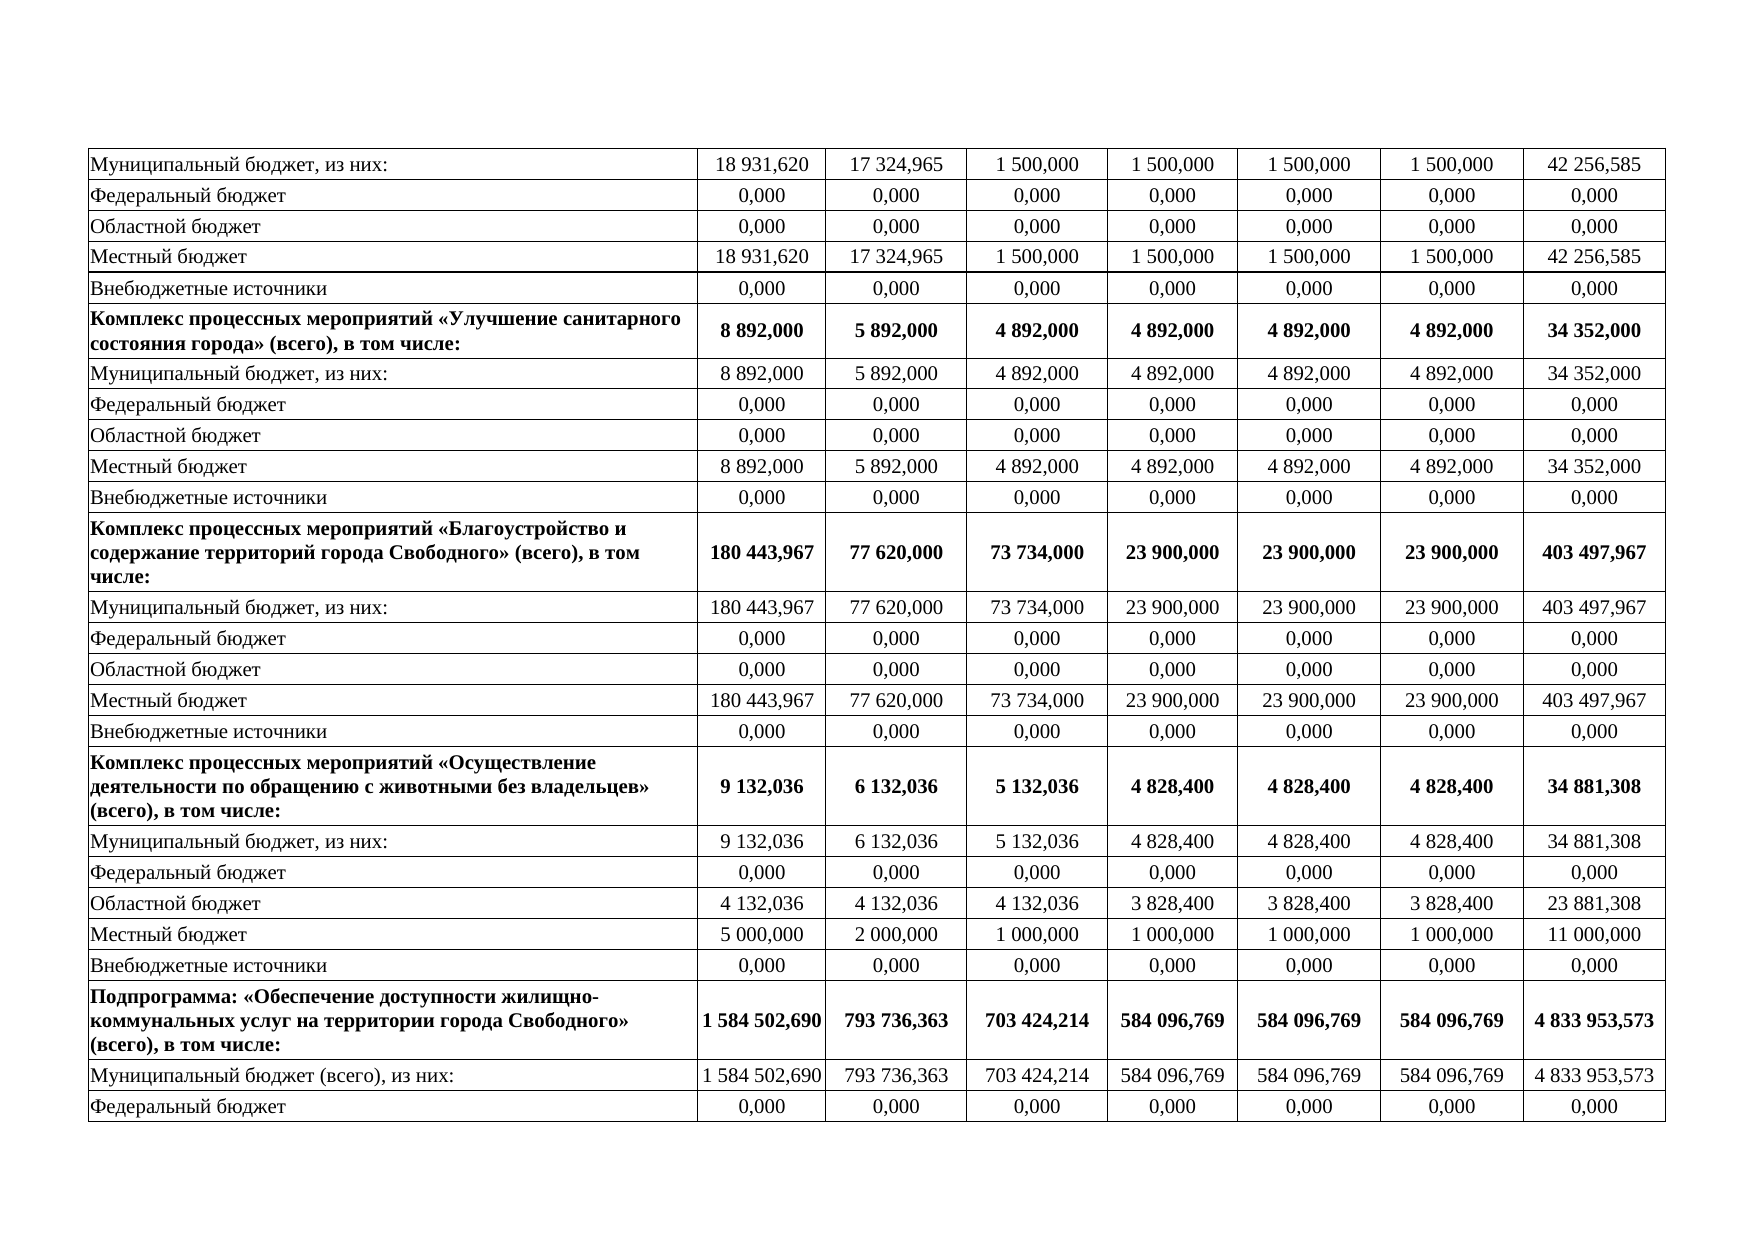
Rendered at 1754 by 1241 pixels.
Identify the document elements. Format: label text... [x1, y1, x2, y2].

table_cell 0,000 [698, 857, 825, 887]
table_cell 584 096,769 [1381, 1060, 1523, 1089]
table_cell 0,000 [1524, 273, 1665, 302]
table_cell 0,000 [1381, 180, 1523, 209]
table_cell 1 584 502,690 [698, 1060, 825, 1089]
table_cell 6 132,036 [826, 747, 966, 825]
table_cell 584 096,769 [1238, 981, 1380, 1059]
table_cell Местный бюджет [89, 242, 697, 271]
table_cell 34 352,000 [1524, 451, 1665, 481]
table_cell 0,000 [967, 211, 1107, 241]
table_cell Муниципальный бюджет (всего), из них: [89, 1060, 697, 1089]
table_cell 0,000 [967, 857, 1107, 887]
table_cell 0,000 [1524, 857, 1665, 887]
table_cell 0,000 [826, 1091, 966, 1121]
table_cell 0,000 [1238, 654, 1380, 684]
table_cell Областной бюджет [89, 420, 697, 450]
table_cell 4 892,000 [967, 304, 1107, 357]
table_cell 0,000 [1381, 1091, 1523, 1121]
table_cell 0,000 [698, 420, 825, 450]
table_cell 0,000 [698, 180, 825, 209]
table_cell 4 892,000 [1381, 304, 1523, 357]
table_cell 23 881,308 [1524, 888, 1665, 918]
table_cell 0,000 [1238, 273, 1380, 302]
table_cell Федеральный бюджет [89, 1091, 697, 1121]
table_cell 0,000 [1524, 716, 1665, 746]
table_cell 0,000 [1524, 1091, 1665, 1121]
table_cell 0,000 [1108, 654, 1237, 684]
table_cell 23 900,000 [1108, 685, 1237, 715]
table_cell 0,000 [1108, 716, 1237, 746]
table_cell 1 584 502,690 [698, 981, 825, 1059]
table_cell 0,000 [826, 273, 966, 302]
table_cell 23 900,000 [1238, 513, 1380, 591]
table_cell 4 892,000 [967, 359, 1107, 388]
table_cell 0,000 [1524, 211, 1665, 241]
table_cell 403 497,967 [1524, 685, 1665, 715]
table_cell 18 931,620 [698, 149, 825, 179]
table_cell Федеральный бюджет [89, 857, 697, 887]
table_cell 0,000 [698, 654, 825, 684]
table_cell Областной бюджет [89, 211, 697, 241]
table_cell 0,000 [1238, 420, 1380, 450]
table_cell 0,000 [1381, 654, 1523, 684]
table_cell 73 734,000 [967, 685, 1107, 715]
table_cell 0,000 [826, 623, 966, 653]
table_cell 0,000 [1381, 211, 1523, 241]
table_cell 0,000 [826, 180, 966, 209]
table_cell 0,000 [826, 389, 966, 419]
table_cell 4 828,400 [1238, 826, 1380, 856]
table_cell 0,000 [698, 1091, 825, 1121]
table_cell 1 500,000 [1108, 149, 1237, 179]
table_cell 34 352,000 [1524, 304, 1665, 357]
table_cell 1 500,000 [1381, 149, 1523, 179]
table_cell 4 132,036 [967, 888, 1107, 918]
table_cell Внебюджетные источники [89, 716, 697, 746]
table_cell 1 000,000 [967, 919, 1107, 949]
table_cell 5 892,000 [826, 304, 966, 357]
table_cell Комплекс процессных мероприятий «Благоустройство и содержание территорий города Свободного» (всего), в том числе: [89, 513, 697, 591]
table_cell 34 352,000 [1524, 359, 1665, 388]
table_cell 9 132,036 [698, 747, 825, 825]
table_cell 2 000,000 [826, 919, 966, 949]
table_cell 0,000 [826, 950, 966, 979]
table_cell 73 734,000 [967, 513, 1107, 591]
table_cell 3 828,400 [1108, 888, 1237, 918]
table_cell 0,000 [1108, 1091, 1237, 1121]
table_cell Местный бюджет [89, 451, 697, 481]
table_cell 4 892,000 [1381, 451, 1523, 481]
table_cell Областной бюджет [89, 654, 697, 684]
table_cell 77 620,000 [826, 592, 966, 622]
table_cell 4 892,000 [1108, 304, 1237, 357]
table_cell Муниципальный бюджет, из них: [89, 359, 697, 388]
table_cell 0,000 [1238, 950, 1380, 979]
table_cell 4 892,000 [1381, 359, 1523, 388]
table_cell 0,000 [1524, 180, 1665, 209]
table_cell 8 892,000 [698, 451, 825, 481]
table_cell 703 424,214 [967, 981, 1107, 1059]
table_cell 0,000 [1238, 1091, 1380, 1121]
table_cell 4 132,036 [698, 888, 825, 918]
table_cell 584 096,769 [1381, 981, 1523, 1059]
table_cell 0,000 [826, 716, 966, 746]
table_cell 0,000 [698, 623, 825, 653]
table_cell 1 500,000 [1238, 242, 1380, 271]
table_cell 0,000 [967, 482, 1107, 512]
table_cell 3 828,400 [1238, 888, 1380, 918]
table_cell 23 900,000 [1108, 592, 1237, 622]
table_cell 4 828,400 [1108, 826, 1237, 856]
table_cell 793 736,363 [826, 1060, 966, 1089]
table_cell 0,000 [698, 716, 825, 746]
table_cell 0,000 [698, 389, 825, 419]
table_cell 4 892,000 [1238, 359, 1380, 388]
table_cell 4 892,000 [1108, 451, 1237, 481]
table_cell 0,000 [1108, 180, 1237, 209]
table_cell 4 828,400 [1108, 747, 1237, 825]
table_cell 0,000 [1524, 654, 1665, 684]
table_cell 1 500,000 [1381, 242, 1523, 271]
table_cell 4 892,000 [967, 451, 1107, 481]
table_cell 4 892,000 [1108, 359, 1237, 388]
table_cell 77 620,000 [826, 685, 966, 715]
table_cell Муниципальный бюджет, из них: [89, 826, 697, 856]
table_cell Внебюджетные источники [89, 482, 697, 512]
table_cell Местный бюджет [89, 919, 697, 949]
table_cell Комплекс процессных мероприятий «Улучшение санитарного состояния города» (всего), в том числе: [89, 304, 697, 357]
table_cell 18 931,620 [698, 242, 825, 271]
table_cell 23 900,000 [1238, 685, 1380, 715]
table_cell 4 132,036 [826, 888, 966, 918]
table_cell 403 497,967 [1524, 592, 1665, 622]
table_cell 23 900,000 [1108, 513, 1237, 591]
table_cell 42 256,585 [1524, 149, 1665, 179]
table_cell 0,000 [967, 273, 1107, 302]
table_cell 5 000,000 [698, 919, 825, 949]
table_cell 0,000 [1238, 482, 1380, 512]
table_cell 0,000 [1524, 420, 1665, 450]
table_cell 0,000 [967, 950, 1107, 979]
table_cell 0,000 [826, 654, 966, 684]
table_cell 1 500,000 [1238, 149, 1380, 179]
table_cell 34 881,308 [1524, 826, 1665, 856]
table_cell 17 324,965 [826, 242, 966, 271]
table_cell 4 828,400 [1381, 747, 1523, 825]
table_cell 0,000 [1238, 180, 1380, 209]
table_cell Комплекс процессных мероприятий «Осуществление деятельности по обращению с животными без владельцев» (всего), в том числе: [89, 747, 697, 825]
table_cell 3 828,400 [1381, 888, 1523, 918]
table_cell 0,000 [1108, 482, 1237, 512]
table_cell 0,000 [1108, 211, 1237, 241]
table_cell 23 900,000 [1238, 592, 1380, 622]
table_cell 77 620,000 [826, 513, 966, 591]
table_cell 0,000 [1238, 716, 1380, 746]
table_cell 0,000 [1381, 623, 1523, 653]
table_cell 0,000 [698, 950, 825, 979]
table_cell Областной бюджет [89, 888, 697, 918]
table_cell 1 500,000 [967, 149, 1107, 179]
table_cell 0,000 [1524, 623, 1665, 653]
table_cell 0,000 [967, 716, 1107, 746]
table_cell 0,000 [826, 420, 966, 450]
table_cell Муниципальный бюджет, из них: [89, 149, 697, 179]
table_cell 703 424,214 [967, 1060, 1107, 1089]
table_cell 1 500,000 [967, 242, 1107, 271]
table_cell 73 734,000 [967, 592, 1107, 622]
table_cell 793 736,363 [826, 981, 966, 1059]
table_cell 0,000 [1381, 389, 1523, 419]
table_cell Федеральный бюджет [89, 180, 697, 209]
table_cell 0,000 [1524, 389, 1665, 419]
table_cell Внебюджетные источники [89, 950, 697, 979]
table_cell 8 892,000 [698, 359, 825, 388]
table_cell 0,000 [1524, 482, 1665, 512]
table_cell 23 900,000 [1381, 592, 1523, 622]
table_cell 0,000 [1381, 273, 1523, 302]
table_cell 1 000,000 [1381, 919, 1523, 949]
table_cell 584 096,769 [1108, 981, 1237, 1059]
table_cell 0,000 [967, 654, 1107, 684]
table_cell 5 132,036 [967, 747, 1107, 825]
table_cell 0,000 [1108, 389, 1237, 419]
table_cell 0,000 [826, 211, 966, 241]
table_cell 8 892,000 [698, 304, 825, 357]
table_cell 23 900,000 [1381, 513, 1523, 591]
table_cell 4 833 953,573 [1524, 1060, 1665, 1089]
table_cell Федеральный бюджет [89, 623, 697, 653]
table_cell 180 443,967 [698, 592, 825, 622]
table_cell 1 500,000 [1108, 242, 1237, 271]
table_cell 0,000 [1381, 482, 1523, 512]
table_cell 0,000 [1108, 857, 1237, 887]
table_cell 5 892,000 [826, 359, 966, 388]
table_cell 0,000 [967, 180, 1107, 209]
table_cell 4 833 953,573 [1524, 981, 1665, 1059]
table_cell Местный бюджет [89, 685, 697, 715]
table_cell 0,000 [1108, 273, 1237, 302]
table_cell 4 828,400 [1238, 747, 1380, 825]
table_cell 0,000 [967, 389, 1107, 419]
table_cell 0,000 [1238, 389, 1380, 419]
table_cell 0,000 [967, 623, 1107, 653]
table_cell Внебюджетные источники [89, 273, 697, 302]
table_cell 1 000,000 [1238, 919, 1380, 949]
table_cell 0,000 [826, 857, 966, 887]
table_cell 0,000 [1108, 420, 1237, 450]
table_cell 17 324,965 [826, 149, 966, 179]
table_cell 0,000 [1381, 857, 1523, 887]
table_cell 0,000 [698, 482, 825, 512]
table_cell 0,000 [1381, 420, 1523, 450]
table_cell 5 892,000 [826, 451, 966, 481]
table_cell 0,000 [1381, 950, 1523, 979]
table_cell 4 892,000 [1238, 451, 1380, 481]
table_cell 23 900,000 [1381, 685, 1523, 715]
table_cell 4 892,000 [1238, 304, 1380, 357]
table_cell 9 132,036 [698, 826, 825, 856]
table_cell 0,000 [967, 1091, 1107, 1121]
table_cell 0,000 [1238, 623, 1380, 653]
table_cell Федеральный бюджет [89, 389, 697, 419]
table_cell 584 096,769 [1238, 1060, 1380, 1089]
table_cell 5 132,036 [967, 826, 1107, 856]
table_cell 11 000,000 [1524, 919, 1665, 949]
table_cell 180 443,967 [698, 513, 825, 591]
table_cell 584 096,769 [1108, 1060, 1237, 1089]
table_cell 4 828,400 [1381, 826, 1523, 856]
table_cell Подпрограмма: «Обеспечение доступности жилищно-коммунальных услуг на территории города Свободного» (всего), в том числе: [89, 981, 697, 1059]
table_cell 180 443,967 [698, 685, 825, 715]
table_cell 403 497,967 [1524, 513, 1665, 591]
table_cell 0,000 [1381, 716, 1523, 746]
table_cell 0,000 [698, 273, 825, 302]
table_cell 0,000 [1524, 950, 1665, 979]
table_cell 0,000 [1108, 623, 1237, 653]
table_cell Муниципальный бюджет, из них: [89, 592, 697, 622]
table_cell 0,000 [1238, 211, 1380, 241]
table_cell 42 256,585 [1524, 242, 1665, 271]
table_cell 0,000 [967, 420, 1107, 450]
table_cell 0,000 [1238, 857, 1380, 887]
table_cell 0,000 [698, 211, 825, 241]
table_cell 0,000 [826, 482, 966, 512]
table_cell 0,000 [1108, 950, 1237, 979]
table_cell 6 132,036 [826, 826, 966, 856]
table_cell 1 000,000 [1108, 919, 1237, 949]
table_cell 34 881,308 [1524, 747, 1665, 825]
